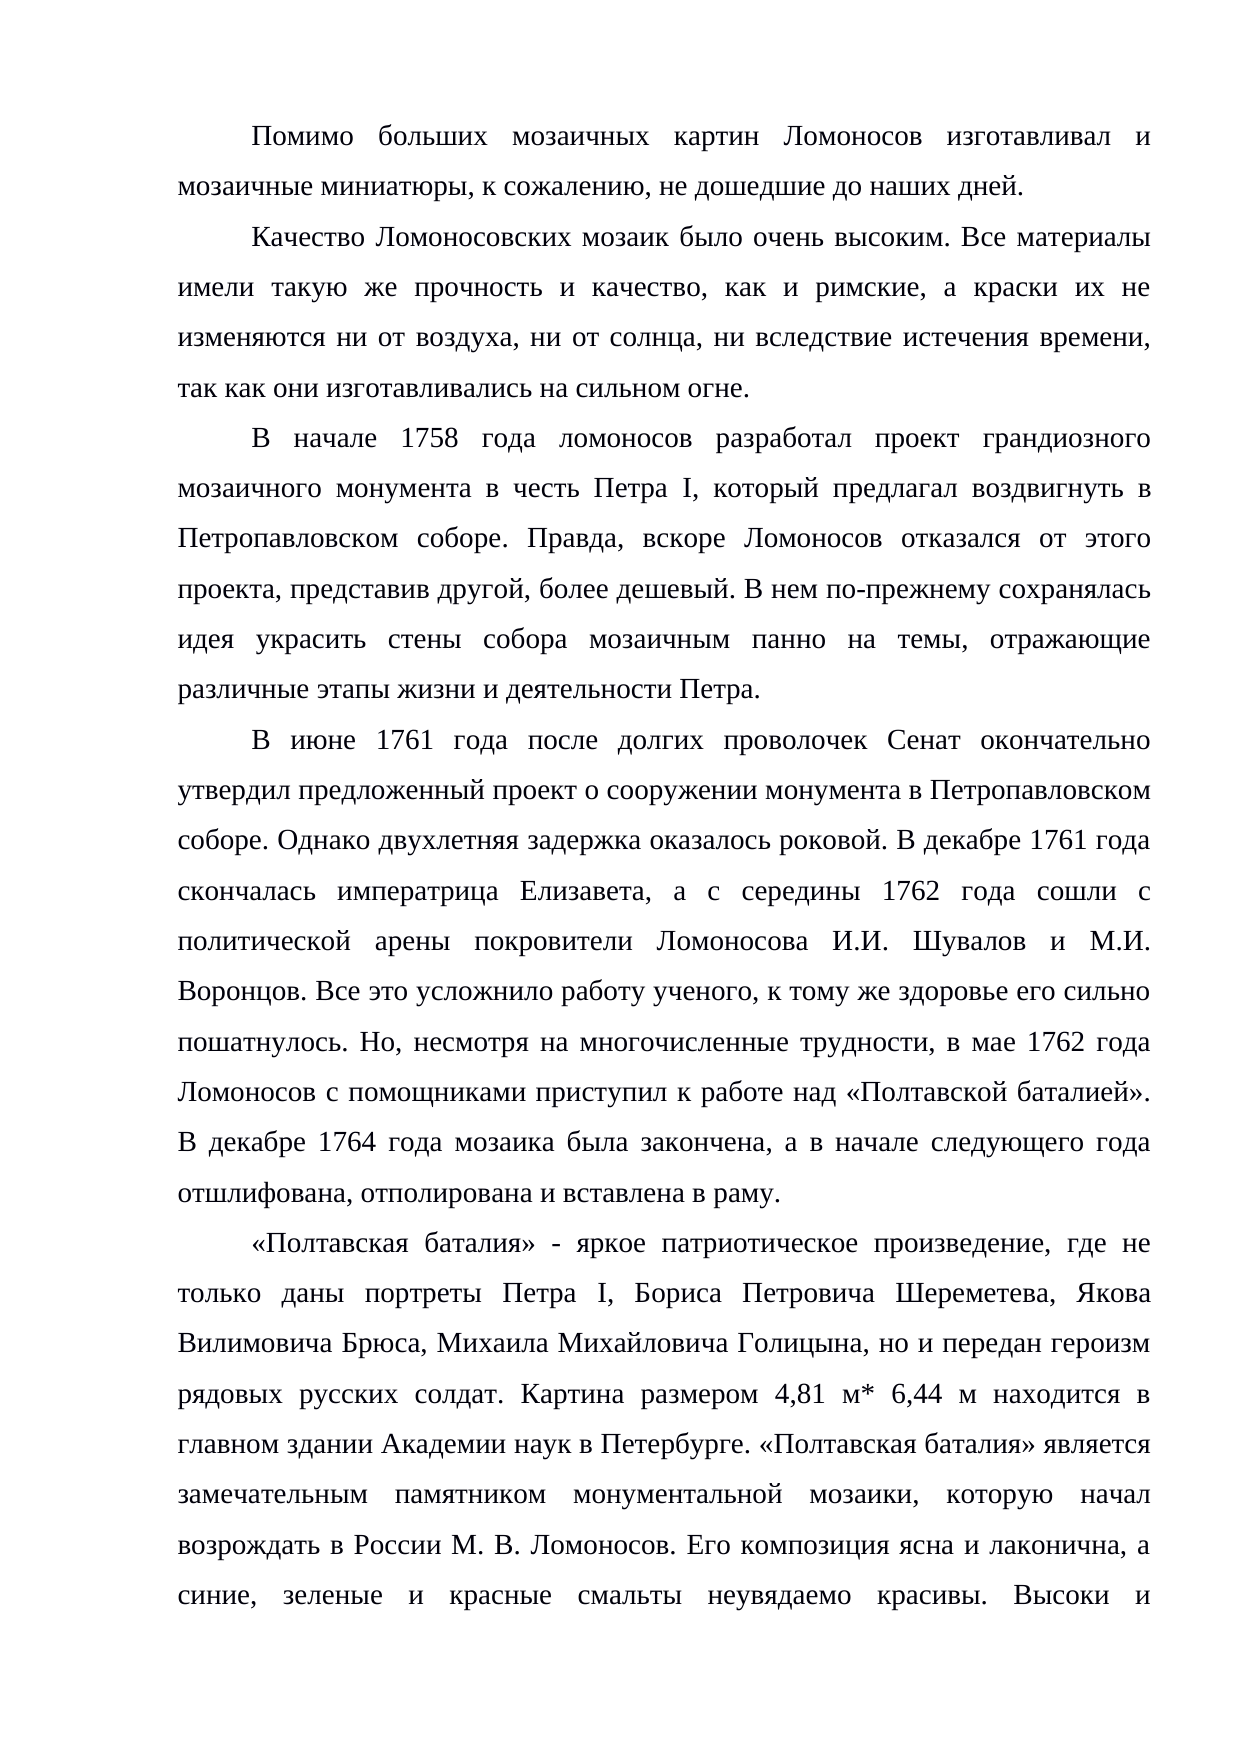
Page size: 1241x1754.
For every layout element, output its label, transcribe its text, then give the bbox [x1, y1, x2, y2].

text В начале 1758 года ломоносов разработал проект грандиозного мозаичного монумента в честь Петра I, который предлагал воздвигнуть в Петропавловском соборе. Правда, вскоре Ломоносов отказался от этого проекта, представив другой, более дешевый. В нем по-прежнему сохранялась идея украсить стены собора мозаичным панно на темы, отражающие различные этапы жизни и деятельности Петра. [177, 420, 1152, 705]
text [177, 1225, 1152, 1611]
text Качество Ломоносовских мозаик было очень высоким. Все материалы имели такую же прочность и качество, как и римские, а краски их не изменяются ни от воздуха, ни от солнца, ни вследствие истечения времени, так как они изготавливались на сильном огне. [177, 219, 1152, 403]
text Помимо больших мозаичных картин Ломоносов изготавливал и мозаичные миниатюры, к сожалению, не дошедшие до наших дней. [177, 118, 1152, 202]
text В июне 1761 года после долгих проволочек Сенат окончательно утвердил предложенный проект о сооружении монумента в Петропавловском соборе. Однако двухлетняя задержка оказалось роковой. В декабре 1761 года скончалась императрица Елизавета, а с середины 1762 года сошли с политической арены покровители Ломоносова И.И. Шувалов и М.И. Воронцов. Все это усложнило работу ученого, к тому же здоровье его сильно пошатнулось. Но, несмотря на многочисленные трудности, в мае 1762 года Ломоносов с помощниками приступил к работе над «Полтавской баталией». В декабре 1764 года мозаика была закончена, а в начале следующего года отшлифована, отполирована и вставлена в раму. [177, 722, 1152, 1208]
